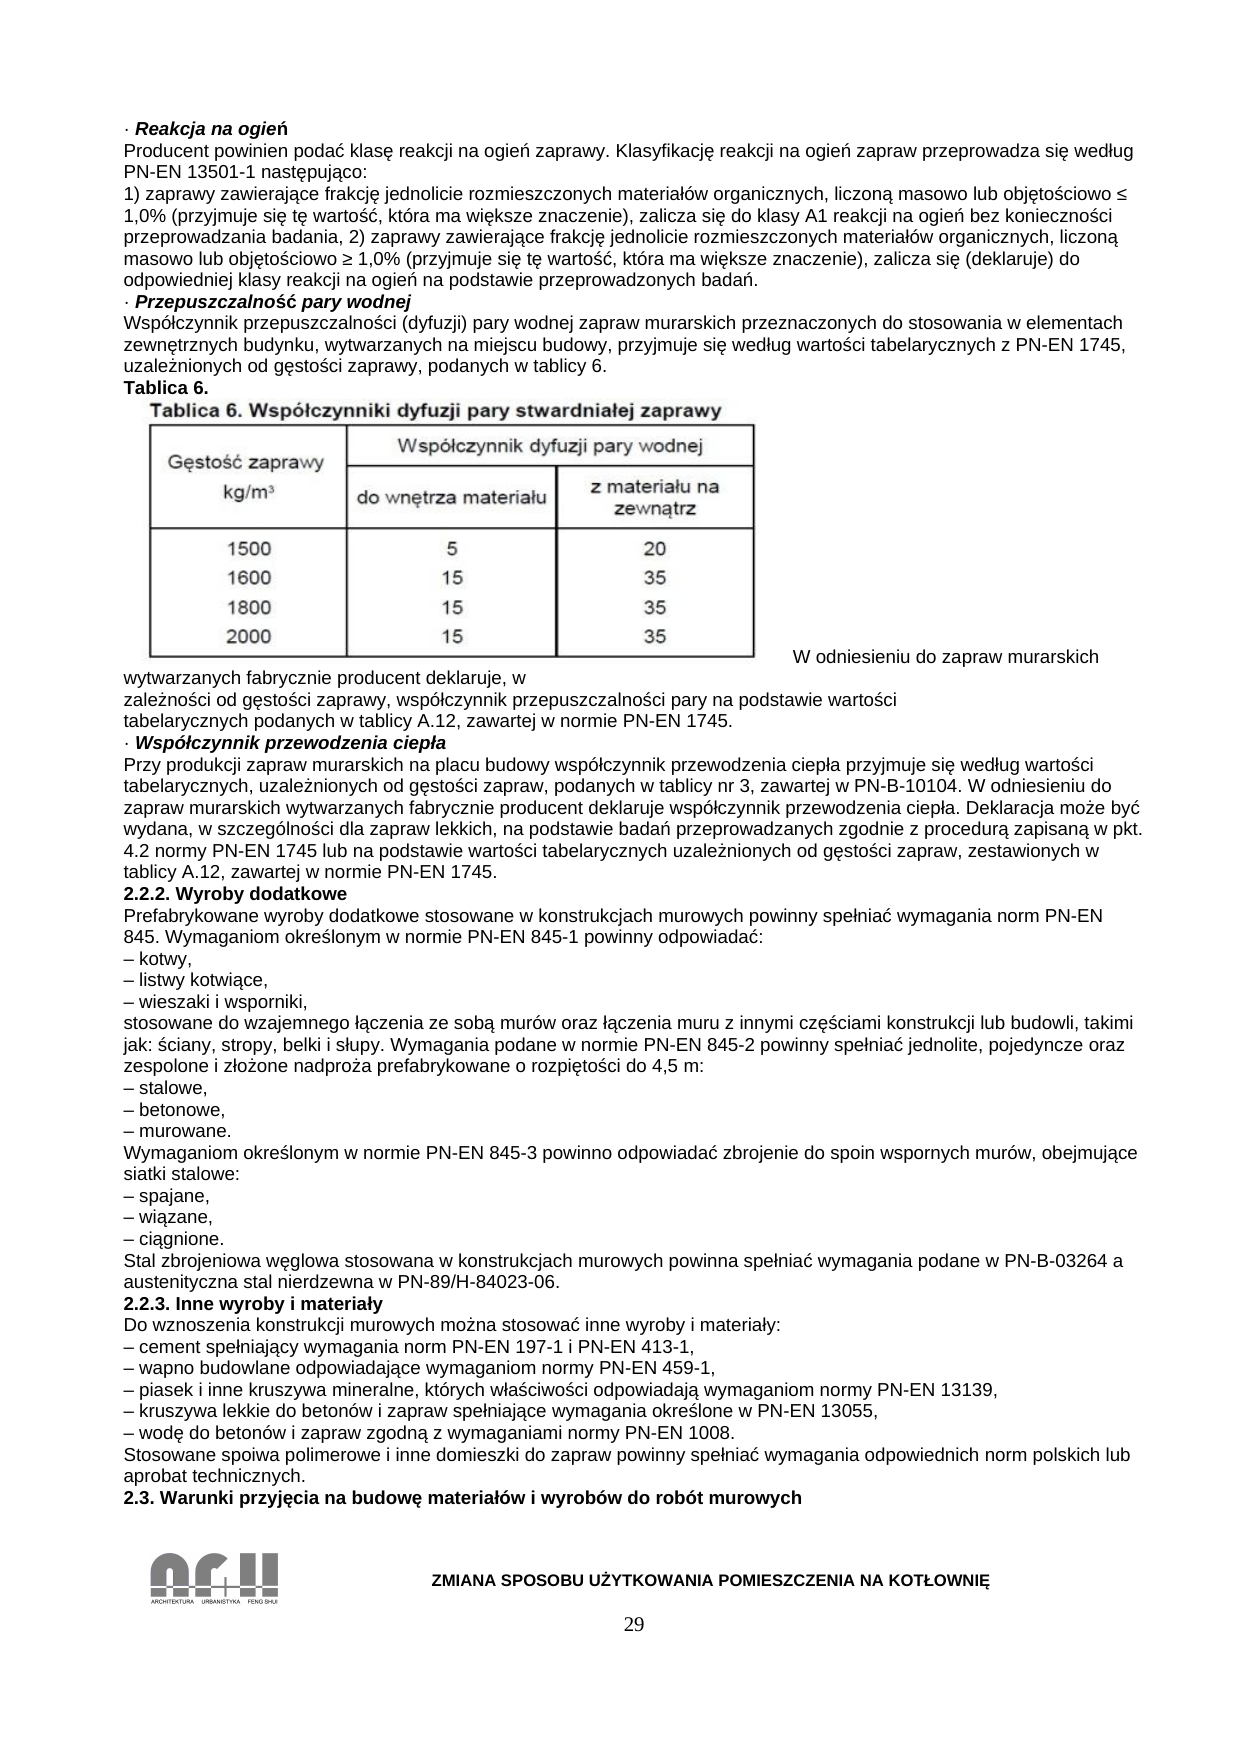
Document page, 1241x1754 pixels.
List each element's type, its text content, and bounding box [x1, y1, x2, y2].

text 1) zaprawy zawierające frakcję jednolicie rozmieszczonych materiałów organicznych, liczoną masowo lub objętościowo ≤ 1,0% (przyjmuje się tę wartość, która ma większe znaczenie), zalicza się do klasy A1 reakcji na ogień bez konieczności przeprowadzania badania, 2) zaprawy zawierające frakcję jednolicie rozmieszczonych materiałów organicznych, liczoną masowo lub objętościowo ≥ 1,0% (przyjmuje się tę wartość, która ma większe znaczenie), zalicza się (deklaruje) do odpowiedniej klasy reakcji na ogień na podstawie przeprowadzonych badań. [123, 183, 1144, 291]
text zależności od gęstości zaprawy, współczynnik przepuszczalności pary na podstawie wartości [123, 689, 1144, 710]
text – stalowe, [123, 1077, 1144, 1098]
picture [123, 398, 783, 664]
text Wymaganiom określonym w normie PN-EN 845-3 powinno odpowiadać zbrojenie do spoin wspornych murów, obejmujące siatki stalowe: [123, 1142, 1144, 1185]
text – kruszywa lekkie do betonów i zapraw spełniające wymagania określone w PN-EN 13055, [123, 1400, 1144, 1422]
text – kotwy, [123, 947, 1144, 969]
text – betonowe, [123, 1098, 1144, 1120]
text – spajane, [123, 1185, 1144, 1206]
text – wiązane, [123, 1206, 1144, 1228]
text – listwy kotwiące, [123, 969, 1144, 991]
text Stosowane spoiwa polimerowe i inne domieszki do zapraw powinny spełniać wymagania odpowiednich norm polskich lub aprobat technicznych. [123, 1443, 1144, 1487]
text · Reakcja na ogień [123, 118, 1144, 140]
text · Przepuszczalność pary wodnej [123, 291, 1144, 312]
text Producent powinien podać klasę reakcji na ogień zaprawy. Klasyfikację reakcji na ogień zapraw przeprowadza się według PN-EN 13501-1 następująco: [123, 140, 1144, 183]
text – piasek i inne kruszywa mineralne, których właściwości odpowiadają wymaganiom normy PN-EN 13139, [123, 1379, 1144, 1400]
text Prefabrykowane wyroby dodatkowe stosowane w konstrukcjach murowych powinny spełniać wymagania norm PN-EN 845. Wymaganiom określonym w normie PN-EN 845-1 powinny odpowiadać: [123, 904, 1144, 947]
text 2.2.3. Inne wyroby i materiały [123, 1292, 1144, 1314]
text Współczynnik przepuszczalności (dyfuzji) pary wodnej zapraw murarskich przeznaczonych do stosowania w elementach zewnętrznych budynku, wytwarzanych na miejscu budowy, przyjmuje się według wartości tabelarycznych z PN-EN 1745, uzależnionych od gęstości zaprawy, podanych w tablicy 6. [123, 312, 1144, 377]
text tabelarycznych podanych w tablicy A.12, zawartej w normie PN-EN 1745. [123, 710, 1144, 732]
text – wodę do betonów i zapraw zgodną z wymaganiami normy PN-EN 1008. [123, 1422, 1144, 1443]
text 2.3. Warunki przyjęcia na budowę materiałów i wyrobów do robót murowych [123, 1487, 1144, 1508]
text – cement spełniający wymagania norm PN-EN 197-1 i PN-EN 413-1, [123, 1336, 1144, 1357]
text · Współczynnik przewodzenia ciepła [123, 732, 1144, 753]
picture [149, 1551, 279, 1605]
text 2.2.2. Wyroby dodatkowe [123, 883, 1144, 904]
text Tablica 6. [123, 377, 1144, 398]
text – wapno budowlane odpowiadające wymaganiom normy PN-EN 459-1, [123, 1357, 1144, 1379]
text – murowane. [123, 1120, 1144, 1142]
text Do wznoszenia konstrukcji murowych można stosować inne wyroby i materiały: [123, 1314, 1144, 1336]
text – wieszaki i wsporniki, [123, 991, 1144, 1012]
text Stal zbrojeniowa węglowa stosowana w konstrukcjach murowych powinna spełniać wymagania podane w PN-B-03264 a austenityczna stal nierdzewna w PN-89/H-84023-06. [123, 1249, 1144, 1292]
text – ciągnione. [123, 1228, 1144, 1249]
text Przy produkcji zapraw murarskich na placu budowy współczynnik przewodzenia ciepła przyjmuje się według wartości tabelarycznych, uzależnionych od gęstości zapraw, podanych w tablicy nr 3, zawartej w PN-B-10104. W odniesieniu do zapraw murarskich wytwarzanych fabrycznie producent deklaruje współczynnik przewodzenia ciepła. Deklaracja może być wydana, w szczególności dla zapraw lekkich, na podstawie badań przeprowadzanych zgodnie z procedurą zapisaną w pkt. 4.2 normy PN-EN 1745 lub na podstawie wartości tabelarycznych uzależnionych od gęstości zapraw, zestawionych w tablicy A.12, zawartej w normie PN-EN 1745. [123, 753, 1144, 883]
text stosowane do wzajemnego łączenia ze sobą murów oraz łączenia muru z innymi częściami konstrukcji lub budowli, takimi jak: ściany, stropy, belki i słupy. Wymagania podane w normie PN-EN 845-2 powinny spełniać jednolite, pojedyncze oraz zespolone i złożone nadproża prefabrykowane o rozpiętości do 4,5 m: [123, 1012, 1144, 1077]
